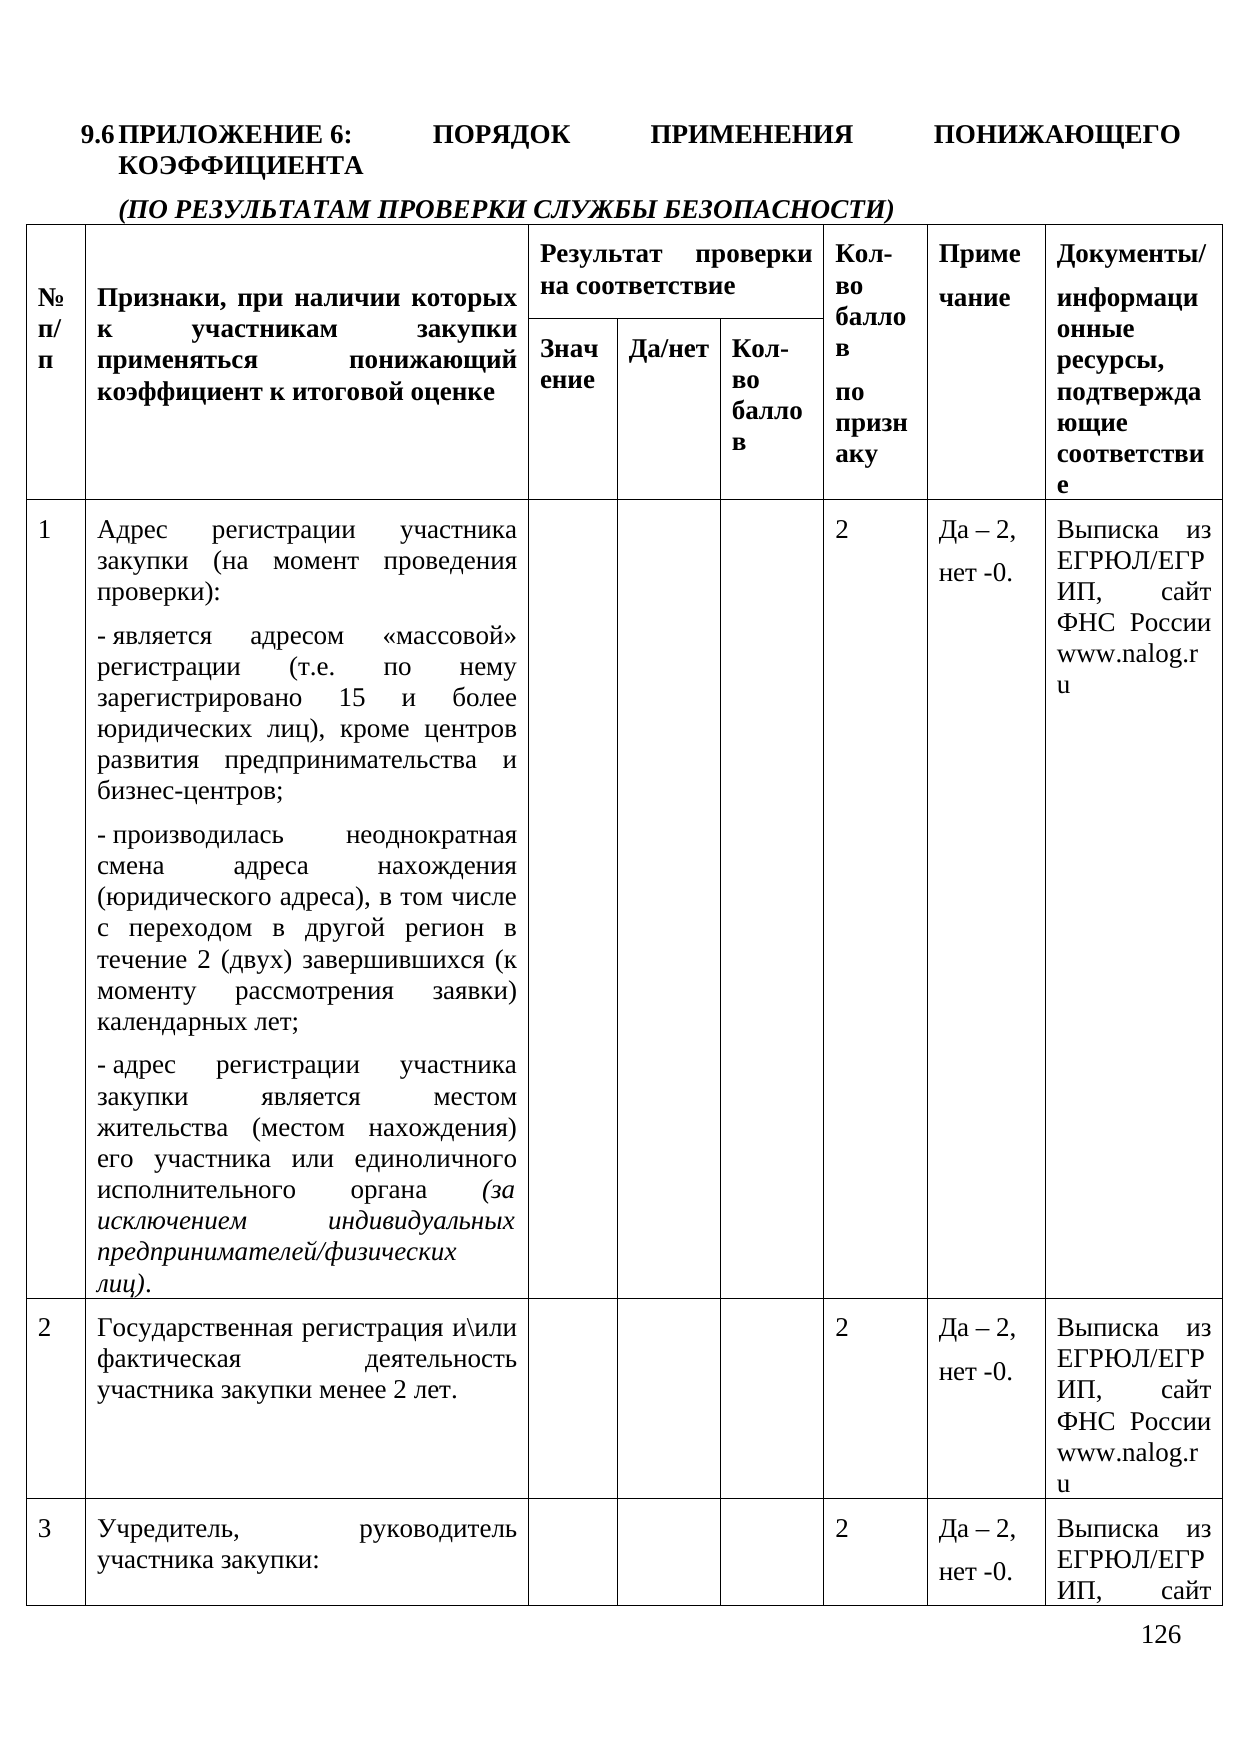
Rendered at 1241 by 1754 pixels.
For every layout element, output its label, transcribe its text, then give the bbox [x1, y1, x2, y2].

table_cell Кол-во баллов [721, 319, 823, 499]
table_cell Выписка из ЕГРЮЛ/ЕГРИП, сайт ФНС России www.nalog.ru [1046, 1299, 1222, 1498]
table_cell [721, 500, 823, 1298]
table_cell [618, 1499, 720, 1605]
table_header Признаки, при наличии которых к участникам закупки применяться понижающий коэффициент к итоговой оценке [86, 225, 528, 499]
table_cell [721, 1299, 823, 1498]
table_header Результат проверки на соответствие [529, 225, 823, 318]
table_cell [618, 500, 720, 1298]
text (ПО РЕЗУЛЬТАТАМ ПРОВЕРКИ СЛУЖБЫ БЕЗОПАСНОСТИ) [118, 193, 1181, 224]
list ПРИЛОЖЕНИЕ 6: ПОРЯДОК ПРИМЕНЕНИЯ ПОНИЖАЮЩЕГО КОЭФФИЦИЕНТА [81, 118, 1181, 180]
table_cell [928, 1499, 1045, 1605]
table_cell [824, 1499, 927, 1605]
table_header № п/п [27, 225, 85, 499]
table_cell Значение [529, 319, 617, 499]
table_cell Государственная регистрация и\или фактическая деятельность участника закупки менее 2 лет. [86, 1299, 528, 1498]
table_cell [86, 1499, 528, 1605]
table_cell 2 [27, 1299, 85, 1498]
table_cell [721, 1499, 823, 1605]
table_header Приме чание [928, 225, 1045, 499]
table_cell Выписка из ЕГРЮЛ/ЕГРИП, сайт ФНС России www.nalog.ru [1046, 500, 1222, 1298]
table_cell [618, 1299, 720, 1498]
table_cell [529, 1299, 617, 1498]
table_cell 3 [27, 1499, 85, 1605]
table_cell 1 [27, 500, 85, 1298]
table_header Документы/ информационные ресурсы, подтверждающие соответствие [1046, 225, 1222, 499]
table_cell 2 [824, 1299, 927, 1498]
table_cell Да – 2, нет -0. [928, 1299, 1045, 1498]
table_cell 2 [824, 500, 927, 1298]
table_cell Да – 2, нет -0. [928, 500, 1045, 1298]
table_cell Да/нет [618, 319, 720, 499]
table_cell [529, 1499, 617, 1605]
table_cell [529, 500, 617, 1298]
table_header Кол-во баллов по признаку [824, 225, 927, 499]
table_cell Адрес регистрации участника закупки (на момент проведения проверки): - является адресом «массовой» регистрации (т.е. по нему зарегистрировано 15 и более юридических лиц), кроме центров развития предпринимательства и бизнес-центров; - производилась неоднократная смена адреса нахождения (юридического адреса), в том числе с переходом в другой регион в течение 2 (двух) завершившихся (к моменту рассмотрения заявки) календарных лет; - адрес регистрации участника закупки является местом жительства (местом нахождения) его участника или единоличного исполнительного органа (за исключением индивидуальных предпринимателей/физических лиц). [86, 500, 528, 1298]
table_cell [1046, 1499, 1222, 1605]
